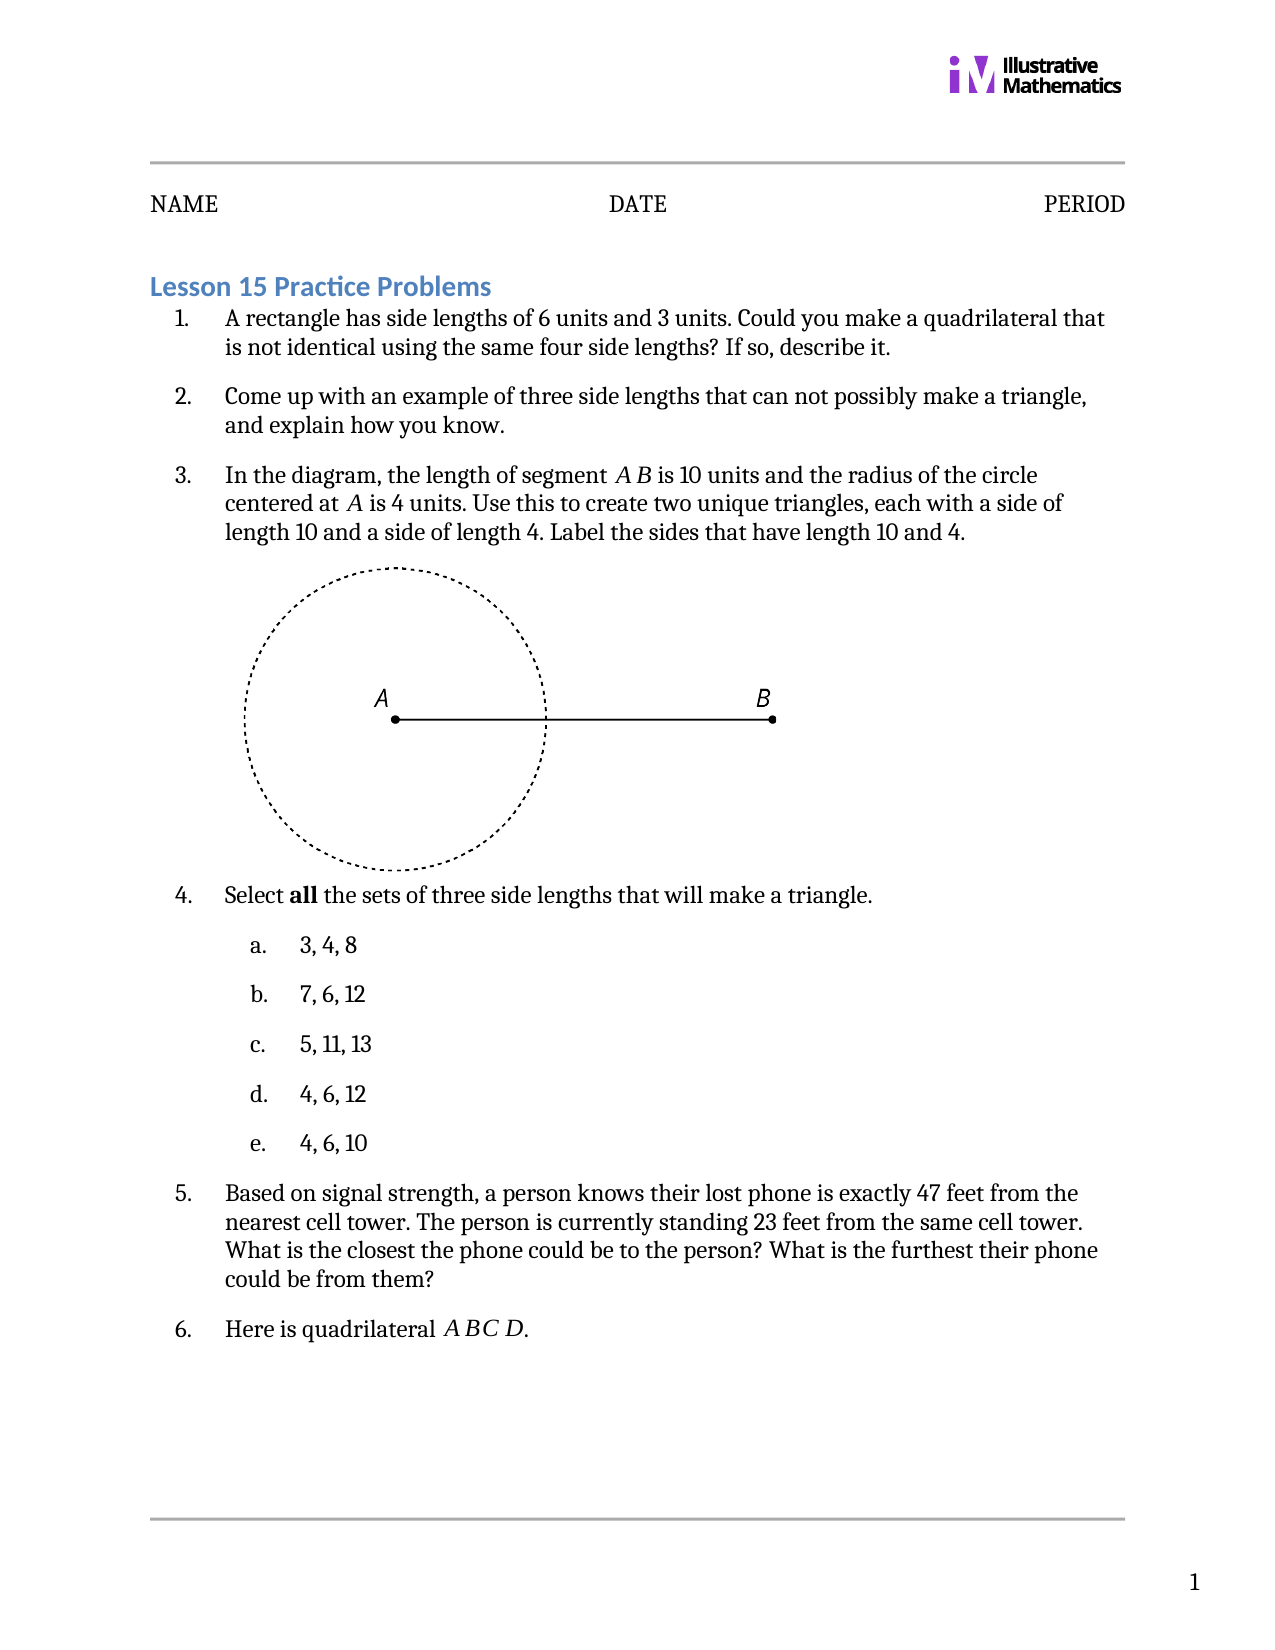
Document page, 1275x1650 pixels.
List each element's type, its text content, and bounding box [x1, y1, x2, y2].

list Based on signal strength, a person knows their lost phone is exactly 47 feet from the nearest cell tower. The person is currently standing 23 feet from the same cell tower. What is the closest the phone could be to the person? What is the furthest their phone could be from them? [175, 1179, 1125, 1294]
list Come up with an example of three side lengths that can not possibly make a triangle, and explain how you know. [175, 382, 1125, 440]
picture [243, 567, 777, 872]
list Select all the sets of three side lengths that will make a triangle. [175, 881, 1125, 910]
list 5, 11, 13 [250, 1030, 1125, 1059]
list 4, 6, 10 [250, 1129, 1125, 1158]
list 4, 6, 12 [250, 1079, 1125, 1108]
picture [949, 55, 1121, 93]
subtitle Lesson 15 Practice Problems [150, 268, 1125, 304]
list In the diagram, the length of segment is 10 units and the radius of the circle centered at is 4 units. Use this to create two unique triangles, each with a side of length 10 and a side of length 4. Label the sides that have length 10 and 4. [175, 461, 1125, 547]
list Here is quadrilateral . [175, 1314, 1125, 1343]
list 7, 6, 12 [250, 980, 1125, 1009]
list 3, 4, 8 [250, 931, 1125, 959]
list A rectangle has side lengths of 6 units and 3 units. Could you make a quadrilateral that is not identical using the same four side lengths? If so, describe it. [175, 304, 1125, 361]
